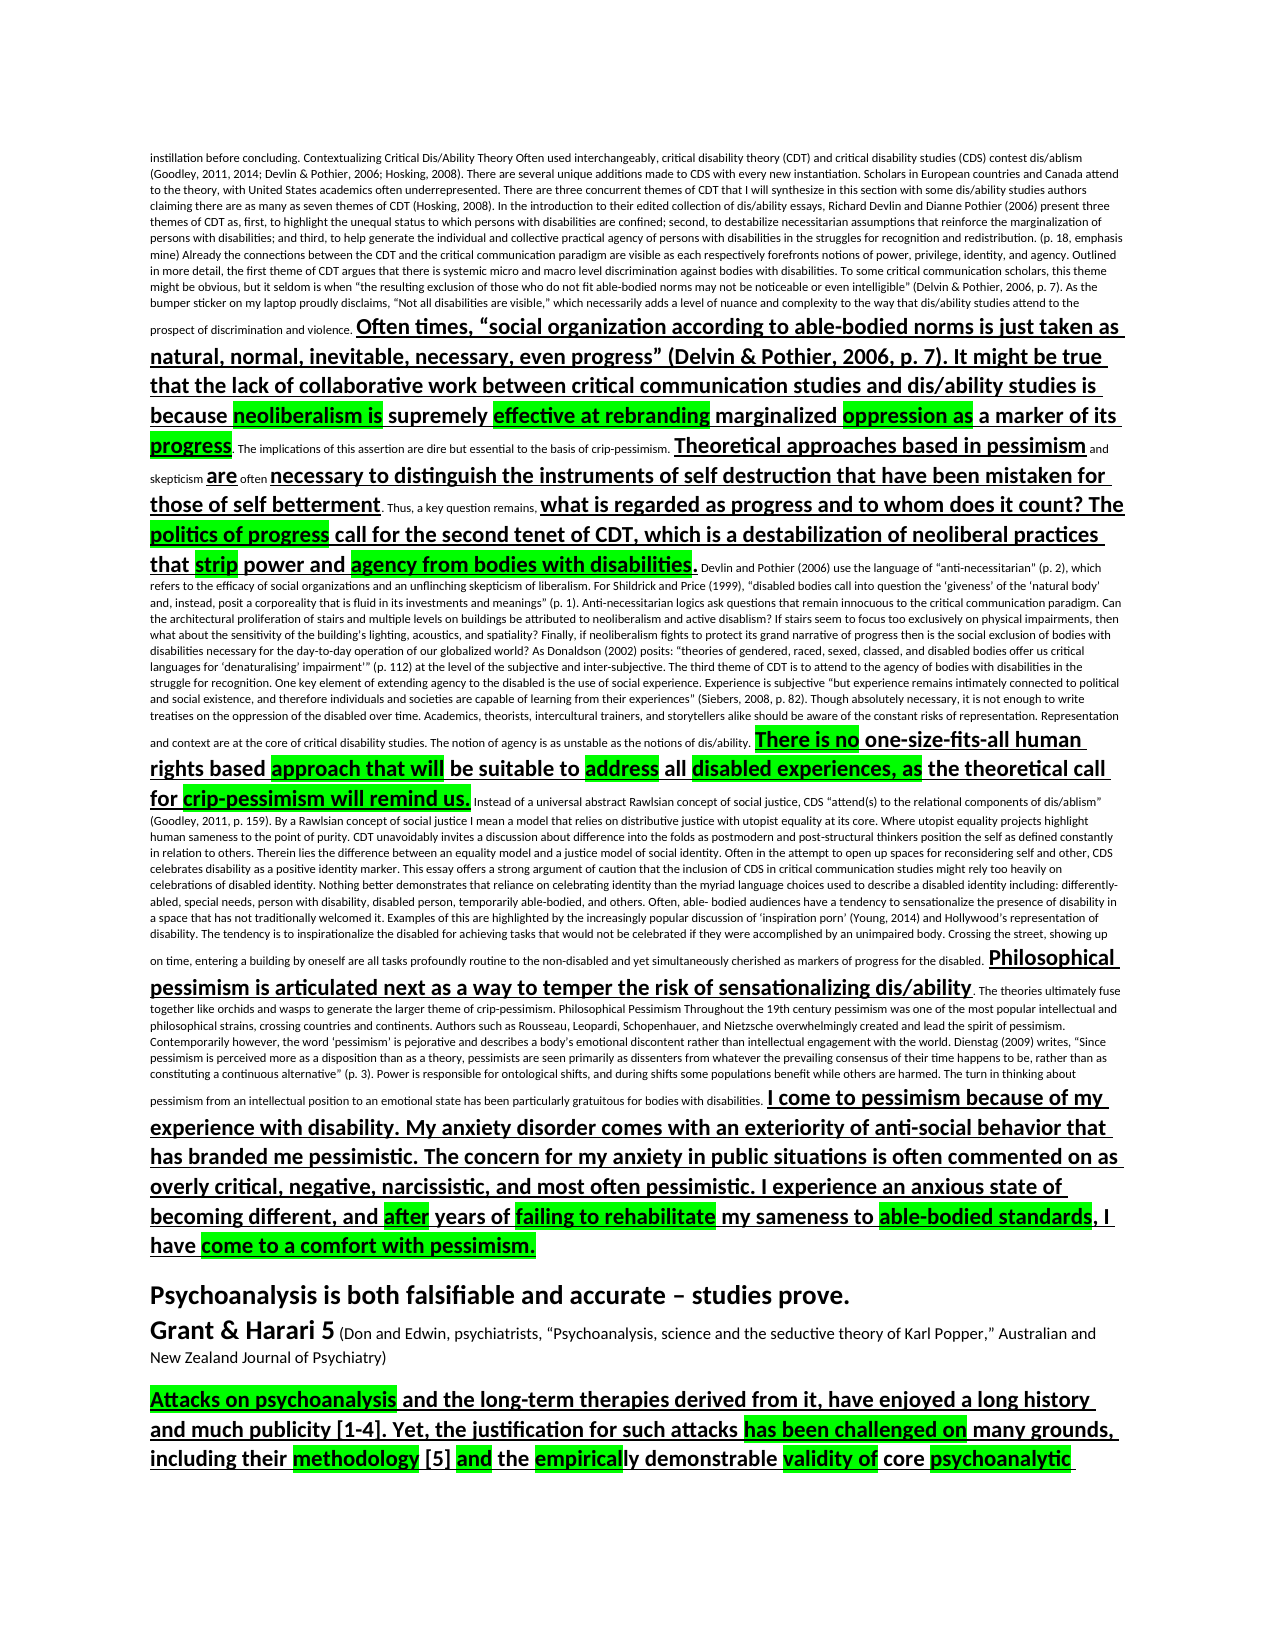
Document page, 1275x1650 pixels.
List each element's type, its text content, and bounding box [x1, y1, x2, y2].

text Grant & Harari 5 (Don and Edwin, psychiatrists, “Psychoanalysis, science and the seductive theory of Karl Popper,” Australian and New Zealand Journal of Psychiatry) [150, 1313, 1125, 1367]
text Psychoanalysis is both falsifiable and accurate – studies prove. [150, 1278, 1125, 1311]
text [150, 1385, 1125, 1473]
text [150, 150, 1125, 1259]
